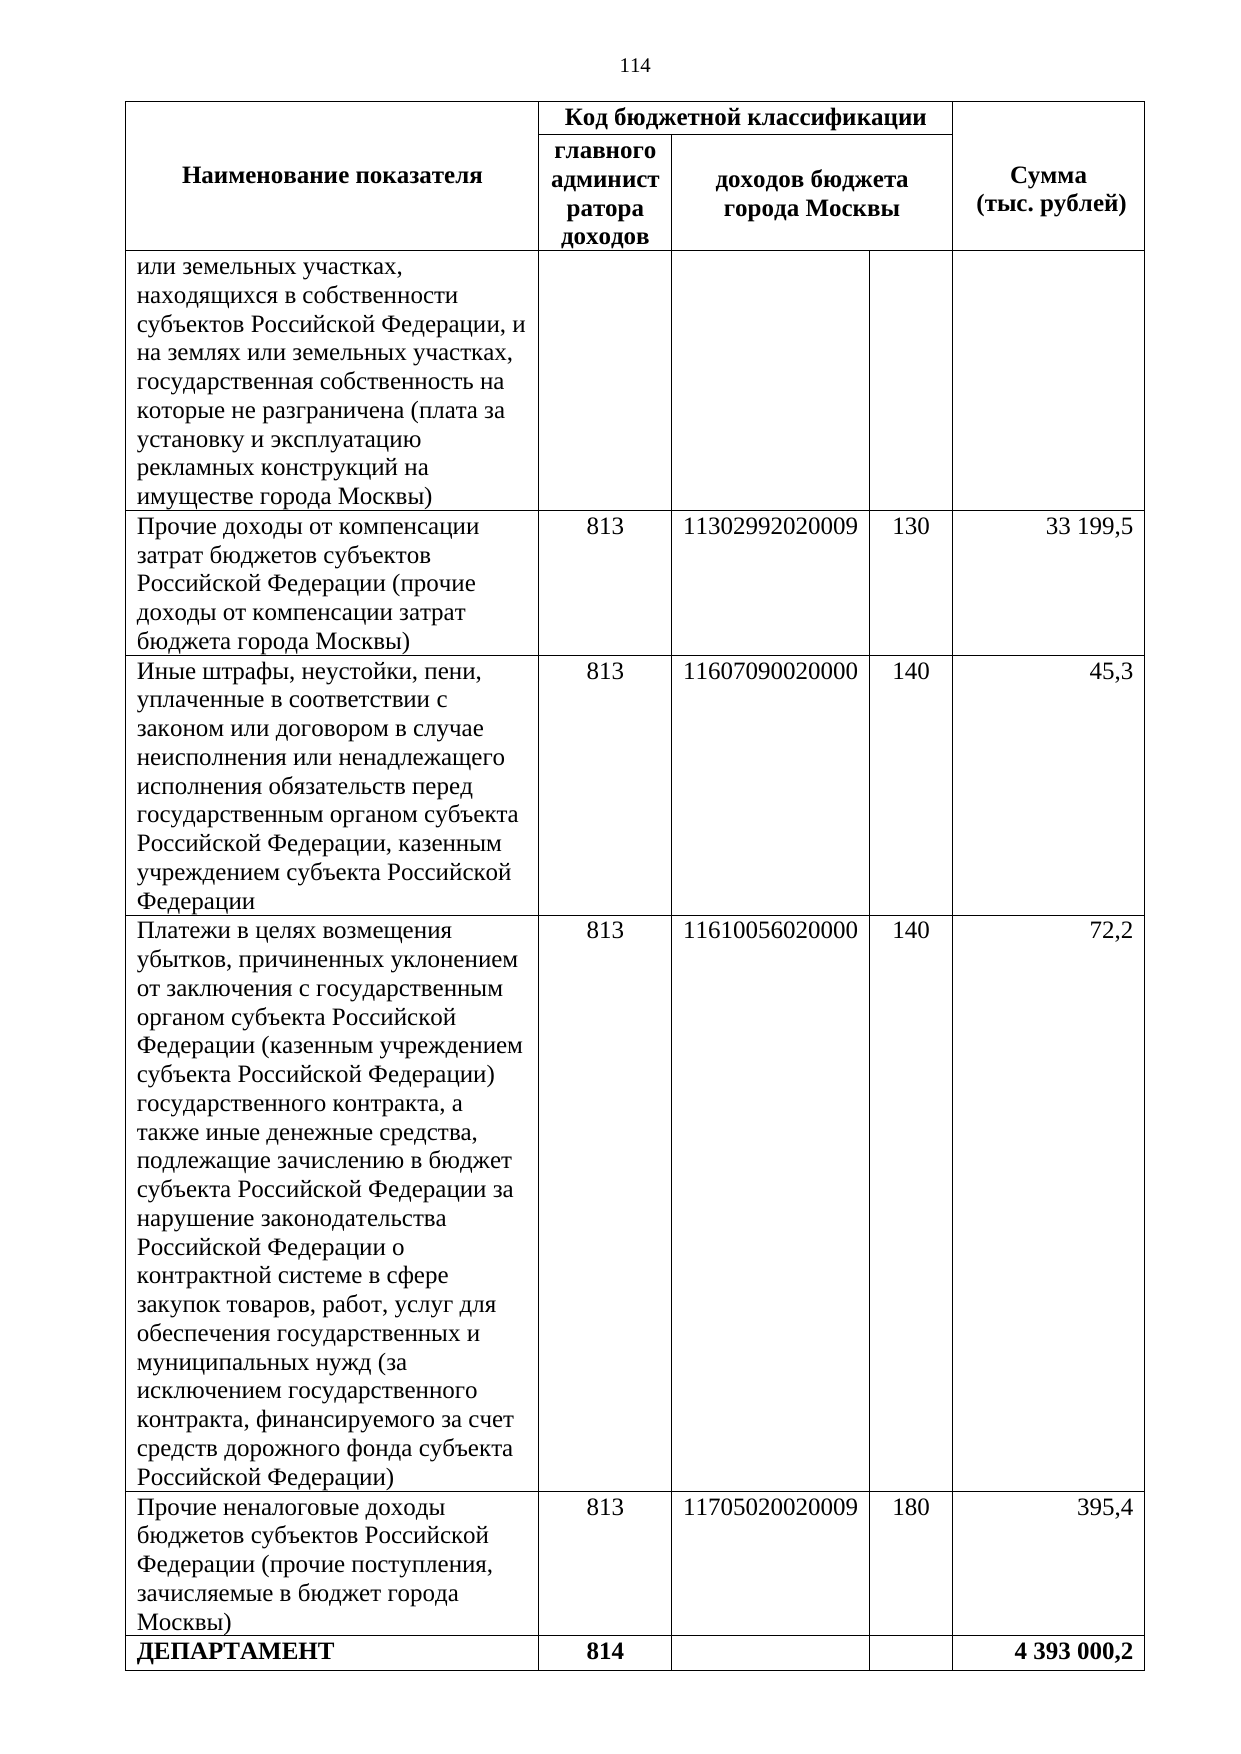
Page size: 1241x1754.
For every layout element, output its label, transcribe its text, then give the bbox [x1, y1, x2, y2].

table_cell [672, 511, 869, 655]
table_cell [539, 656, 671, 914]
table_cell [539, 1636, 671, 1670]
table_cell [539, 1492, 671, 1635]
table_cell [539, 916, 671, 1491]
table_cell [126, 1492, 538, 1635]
table_header Код бюджетной классификации [539, 102, 952, 134]
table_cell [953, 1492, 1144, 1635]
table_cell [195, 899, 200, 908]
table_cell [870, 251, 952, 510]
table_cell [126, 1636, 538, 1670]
table_cell главного администратора доходов [539, 135, 671, 250]
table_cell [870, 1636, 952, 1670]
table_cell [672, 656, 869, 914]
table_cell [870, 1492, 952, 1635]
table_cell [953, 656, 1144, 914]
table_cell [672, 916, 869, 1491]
table_cell доходов бюджета города Москвы [672, 135, 952, 250]
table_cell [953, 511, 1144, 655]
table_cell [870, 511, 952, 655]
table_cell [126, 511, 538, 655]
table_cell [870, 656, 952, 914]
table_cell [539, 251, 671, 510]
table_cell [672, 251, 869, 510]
table_header Сумма (тыс. рублей) [953, 102, 1144, 250]
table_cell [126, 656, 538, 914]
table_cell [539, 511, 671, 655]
table_header Наименование показателя [126, 102, 538, 250]
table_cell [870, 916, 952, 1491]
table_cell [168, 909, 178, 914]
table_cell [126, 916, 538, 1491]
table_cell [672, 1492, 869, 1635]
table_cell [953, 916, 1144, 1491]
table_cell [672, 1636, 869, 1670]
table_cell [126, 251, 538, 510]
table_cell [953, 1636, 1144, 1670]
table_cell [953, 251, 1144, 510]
